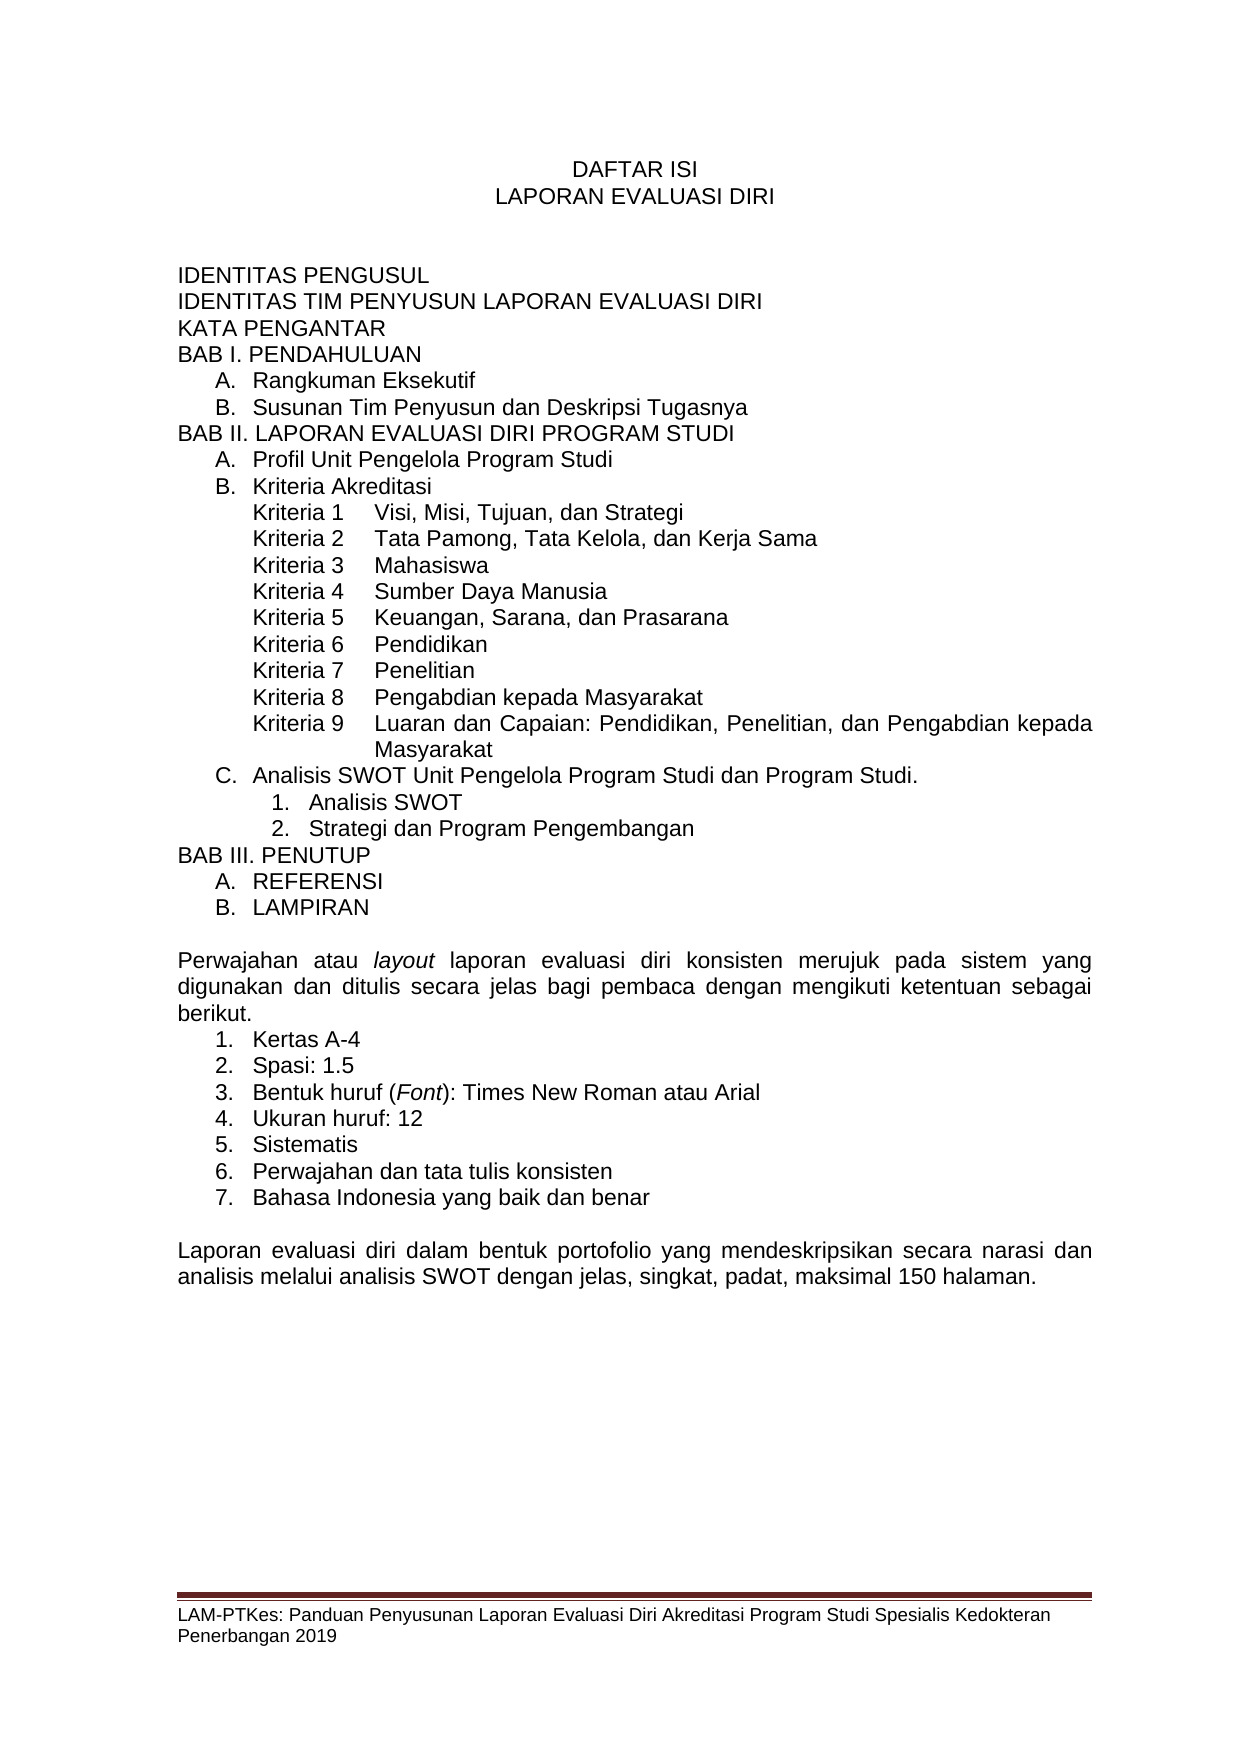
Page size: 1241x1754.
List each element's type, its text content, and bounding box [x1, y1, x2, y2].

list Spasi: 1.5 [215, 1052, 1092, 1079]
text IDENTITAS PENGUSUL [177, 262, 1092, 288]
text Kriteria 8 Pengabdian kepada Masyarakat [252, 683, 1092, 710]
text BAB I. PENDAHULUAN [177, 341, 1092, 367]
list Analisis SWOT Unit Pengelola Program Studi dan Program Studi. [215, 762, 1092, 789]
text Kriteria 2 Tata Pamong, Tata Kelola, dan Kerja Sama [252, 525, 1092, 552]
text IDENTITAS TIM PENYUSUN LAPORAN EVALUASI DIRI [177, 288, 1092, 314]
list Ukuran huruf: 12 [215, 1105, 1092, 1131]
list Analisis SWOT [271, 789, 1092, 815]
text Kriteria 9 Luaran dan Capaian: Pendidikan, Penelitian, dan Pengabdian kepada Masyarakat [252, 710, 1092, 762]
list REFERENSI [215, 868, 1092, 894]
text Kriteria 3 Mahasiswa [252, 552, 1092, 578]
text Kriteria 1 Visi, Misi, Tujuan, dan Strategi [252, 499, 1092, 525]
text Kriteria 7 Penelitian [252, 657, 1092, 683]
text Laporan evaluasi diri dalam bentuk portofolio yang mendeskripsikan secara narasi dan analisis melalui analisis SWOT dengan jelas, singkat, padat, maksimal 150 halaman. [177, 1237, 1092, 1289]
text KATA PENGANTAR [177, 314, 1092, 341]
list Perwajahan dan tata tulis konsisten [215, 1158, 1092, 1184]
text Kriteria 4 Sumber Daya Manusia [252, 578, 1092, 604]
list Rangkuman Eksekutif [215, 367, 1092, 393]
text LAPORAN EVALUASI DIRI [177, 183, 1092, 209]
list Sistematis [215, 1131, 1092, 1158]
list Strategi dan Program Pengembangan [271, 815, 1092, 842]
text BAB III. PENUTUP [177, 842, 1092, 868]
list Bentuk huruf (Font): Times New Roman atau Arial [215, 1079, 1092, 1105]
list Kriteria Akreditasi [215, 473, 1092, 499]
list Kertas A-4 [215, 1026, 1092, 1052]
list LAMPIRAN [215, 894, 1092, 921]
text DAFTAR ISI [177, 156, 1092, 183]
text Perwajahan atau layout laporan evaluasi diri konsisten merujuk pada sistem yang digunakan dan ditulis secara jelas bagi pembaca dengan mengikuti ketentuan sebagai berikut. [177, 947, 1092, 1026]
text BAB II. LAPORAN EVALUASI DIRI PROGRAM STUDI [177, 420, 1092, 446]
list Susunan Tim Penyusun dan Deskripsi Tugasnya [215, 393, 1092, 420]
text Kriteria 6 Pendidikan [252, 631, 1092, 657]
list Bahasa Indonesia yang baik dan benar [215, 1184, 1092, 1211]
list Profil Unit Pengelola Program Studi [215, 446, 1092, 473]
text Kriteria 5 Keuangan, Sarana, dan Prasarana [252, 604, 1092, 631]
